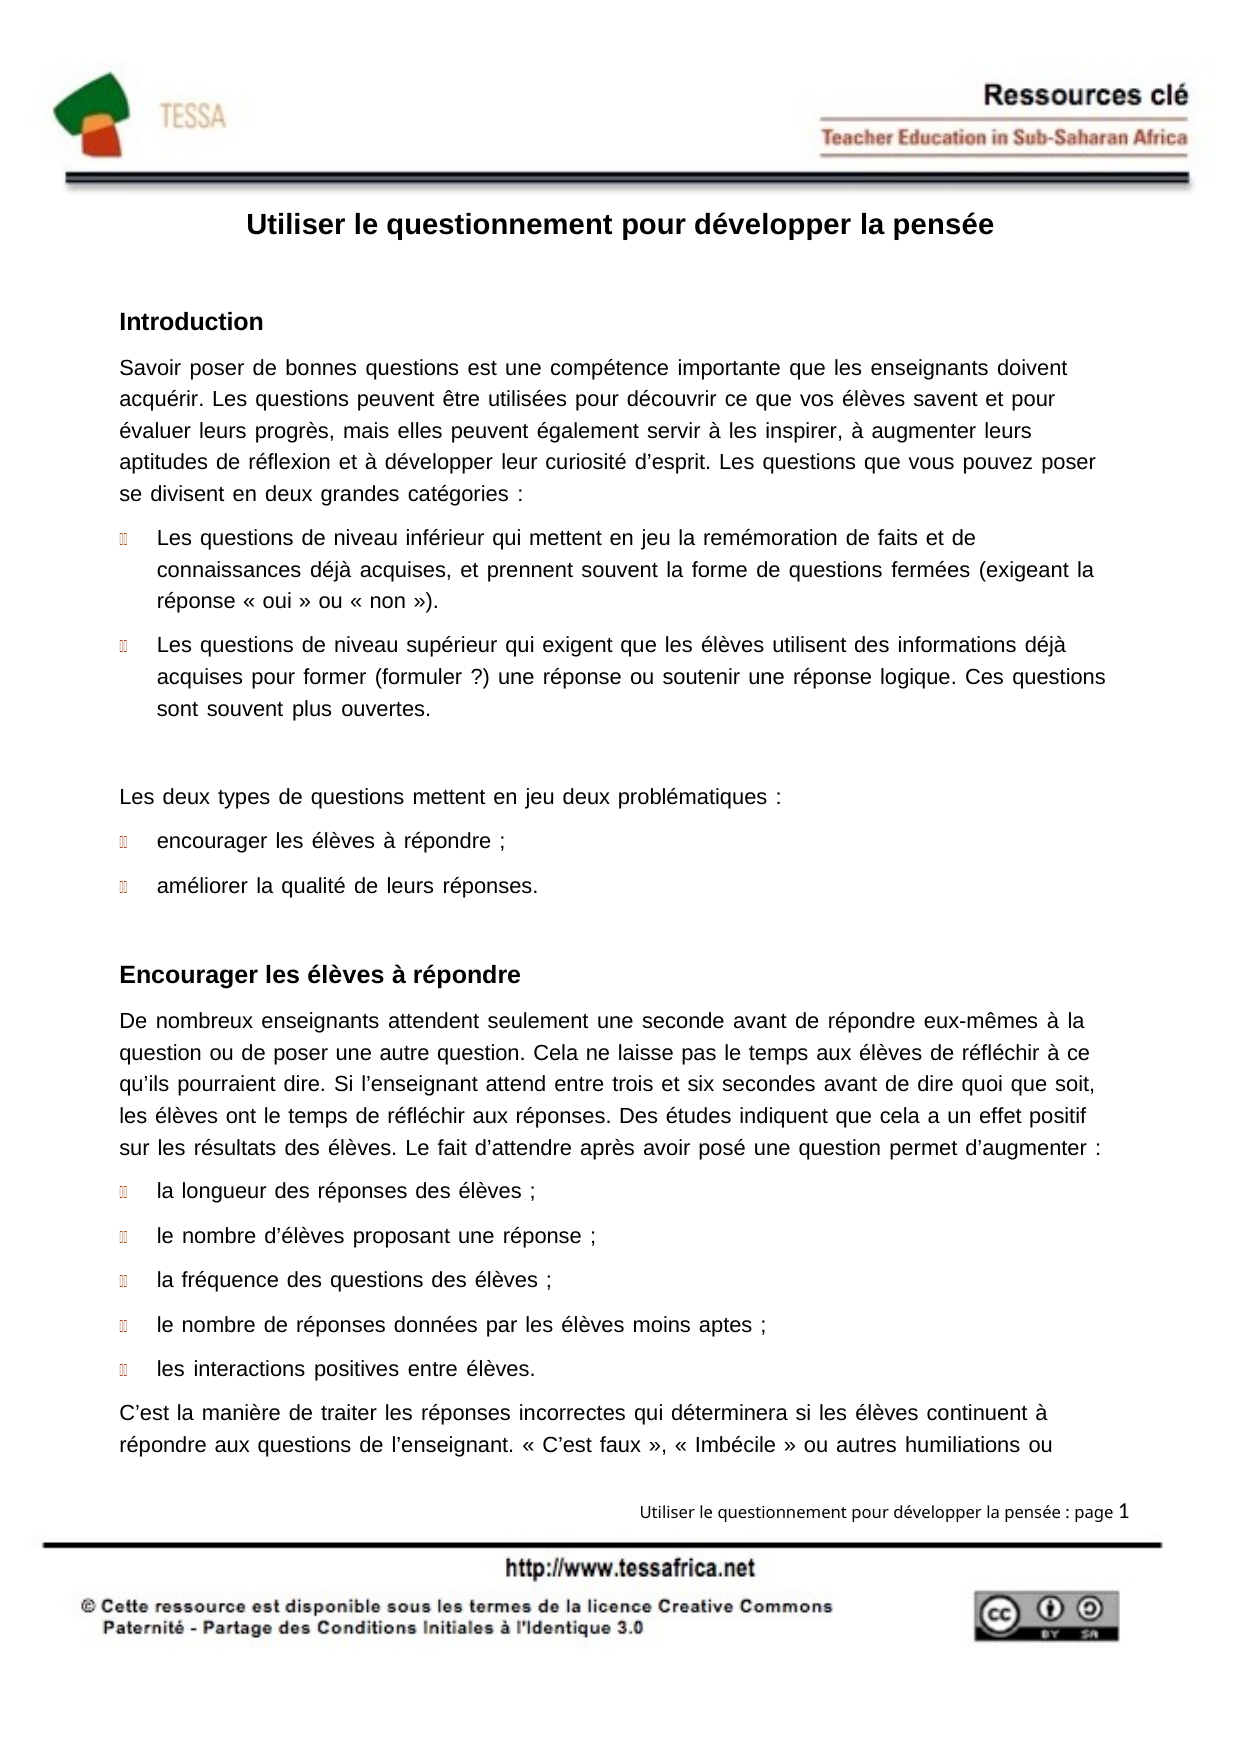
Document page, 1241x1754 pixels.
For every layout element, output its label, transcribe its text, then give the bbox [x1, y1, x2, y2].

text Les deux types de questions mettent en jeu deux problématiques : [119, 784, 1228, 809]
text De nombreux enseignants attendent seulement une seconde avant de répondre eux-mêmes à la question ou de poser une autre question. Cela ne laisse pas le temps aux élèves de réfléchir à ce qu’ils pourraient dire. Si l’enseignant attend entre trois et six secondes avant de dire quoi que soit, les élèves ont le temps de réfléchir aux réponses. Des études indiquent que cela a un effet positif sur les résultats des élèves. Le fait d’attendre après avoir posé une question permet d’augmenter : [119, 1008, 1108, 1159]
text  la longueur des réponses des élèves ; [119, 1178, 1228, 1204]
text  la fréquence des questions des élèves ; [119, 1267, 1228, 1292]
subtitle Introduction [119, 307, 1228, 336]
text  améliorer la qualité de leurs réponses. [119, 872, 1228, 898]
text  le nombre de réponses données par les élèves moins aptes ; [119, 1312, 1228, 1337]
subtitle Encourager les élèves à répondre [119, 960, 1228, 989]
text  le nombre d’élèves proposant une réponse ; [119, 1223, 1228, 1248]
picture [30, 30, 1216, 195]
text C’est la manière de traiter les réponses incorrectes qui déterminera si les élèves continuent à répondre aux questions de l’enseignant. « C’est faux », « Imbécile » ou autres humiliations ou [119, 1400, 1108, 1457]
text Savoir poser de bonnes questions est une compétence importante que les enseignants doivent acquérir. Les questions peuvent être utilisées pour découvrir ce que vos élèves savent et pour évaluer leurs progrès, mais elles peuvent également servir à les inspirer, à augmenter leurs aptitudes de réflexion et à développer leur curiosité d’esprit. Les questions que vous pouvez poser se divisent en deux grandes catégories : [119, 355, 1108, 506]
text  Les questions de niveau inférieur qui mettent en jeu la remémoration de faits et de connaissances déjà acquises, et prennent souvent la forme de questions fermées (exigeant la réponse « oui » ou « non »). [119, 524, 1108, 613]
picture [30, 1534, 1172, 1652]
text Utiliser le questionnement pour développer la pensée [119, 207, 1228, 240]
text  encourager les élèves à répondre ; [119, 828, 1228, 854]
text  Les questions de niveau supérieur qui exigent que les élèves utilisent des informations déjà acquises pour former (formuler ?) une réponse ou soutenir une réponse logique. Ces questions sont souvent plus ouvertes. [119, 632, 1108, 721]
text  les interactions positives entre élèves. [119, 1356, 1228, 1381]
